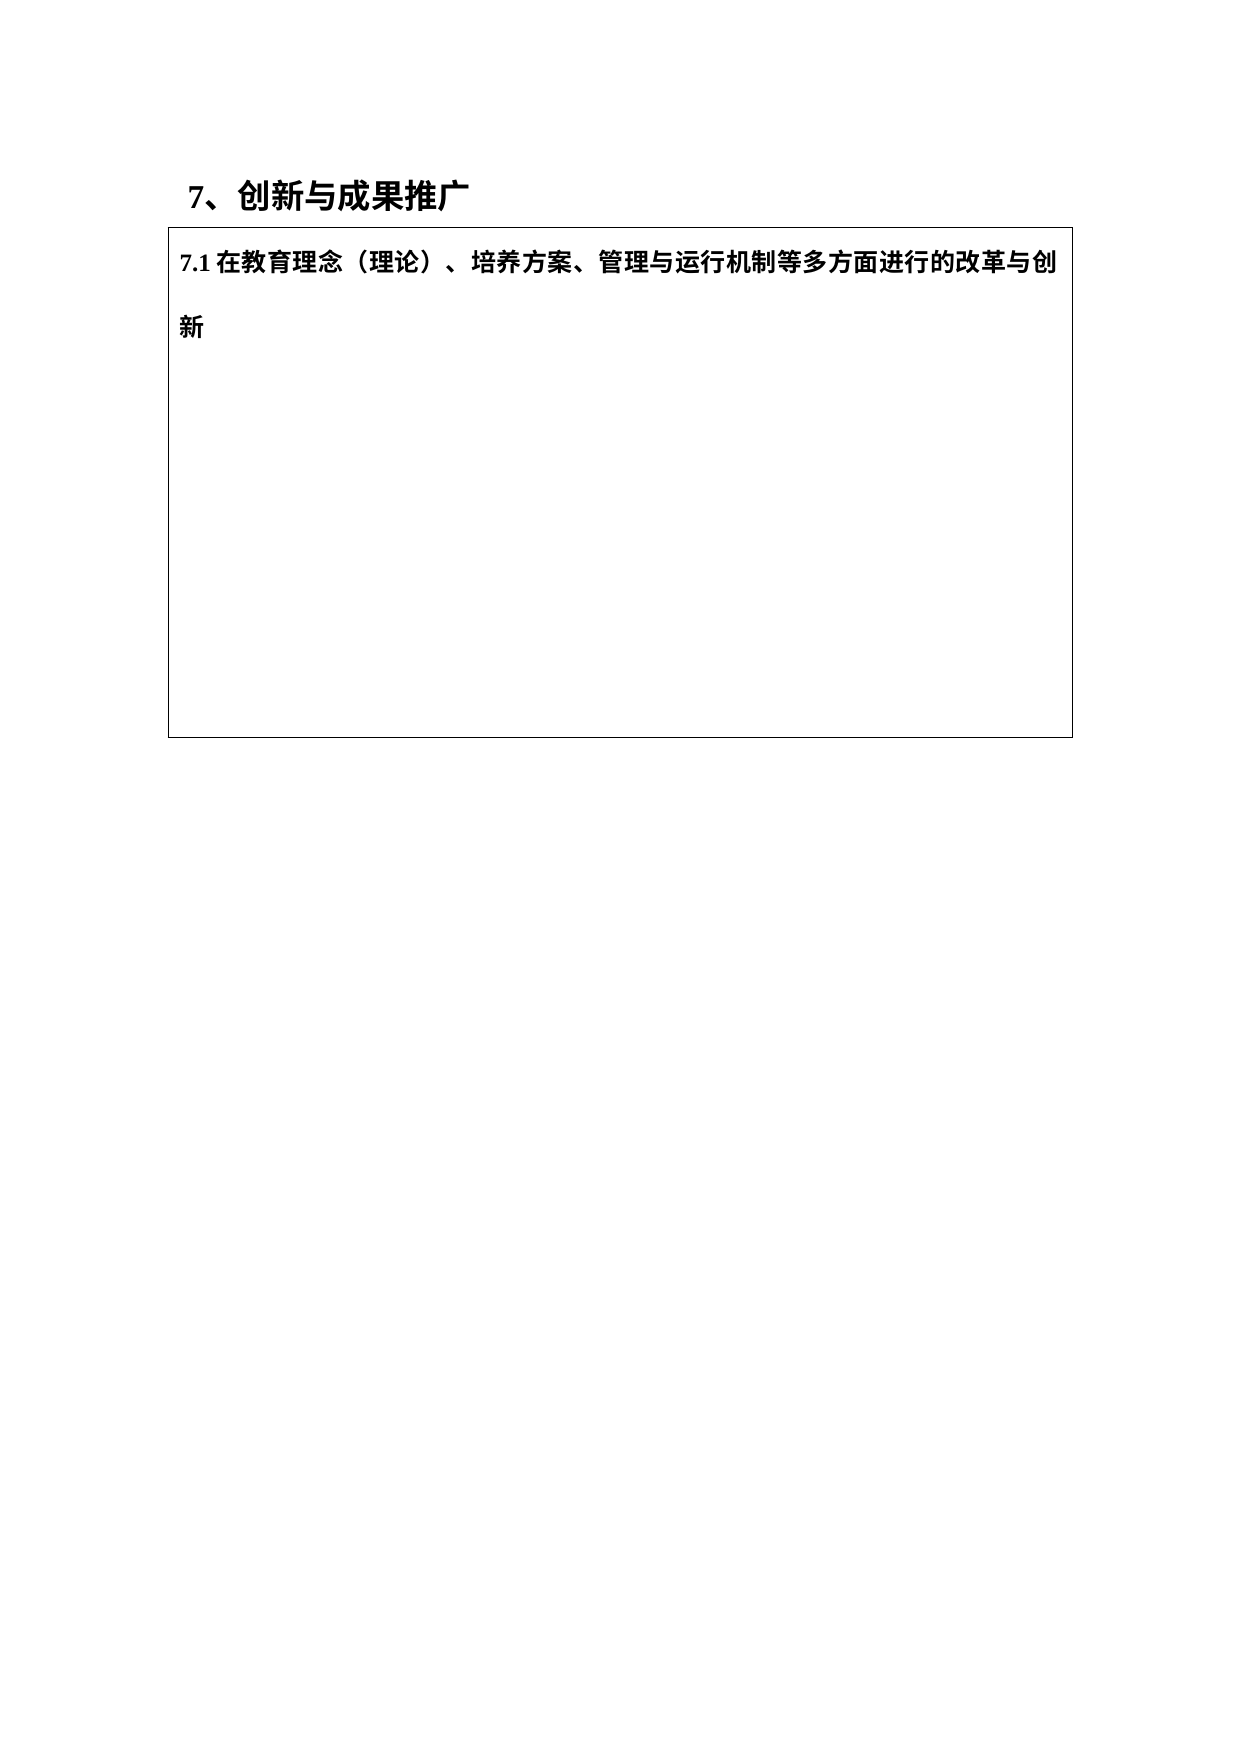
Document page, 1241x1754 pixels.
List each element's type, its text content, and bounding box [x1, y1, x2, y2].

table_header 7.1在教育理念（理论）、培养方案、管理与运行机制等多方面进行的改革与创新 [169, 228, 1072, 737]
text 7、创新与成果推广 [187, 162, 1053, 227]
